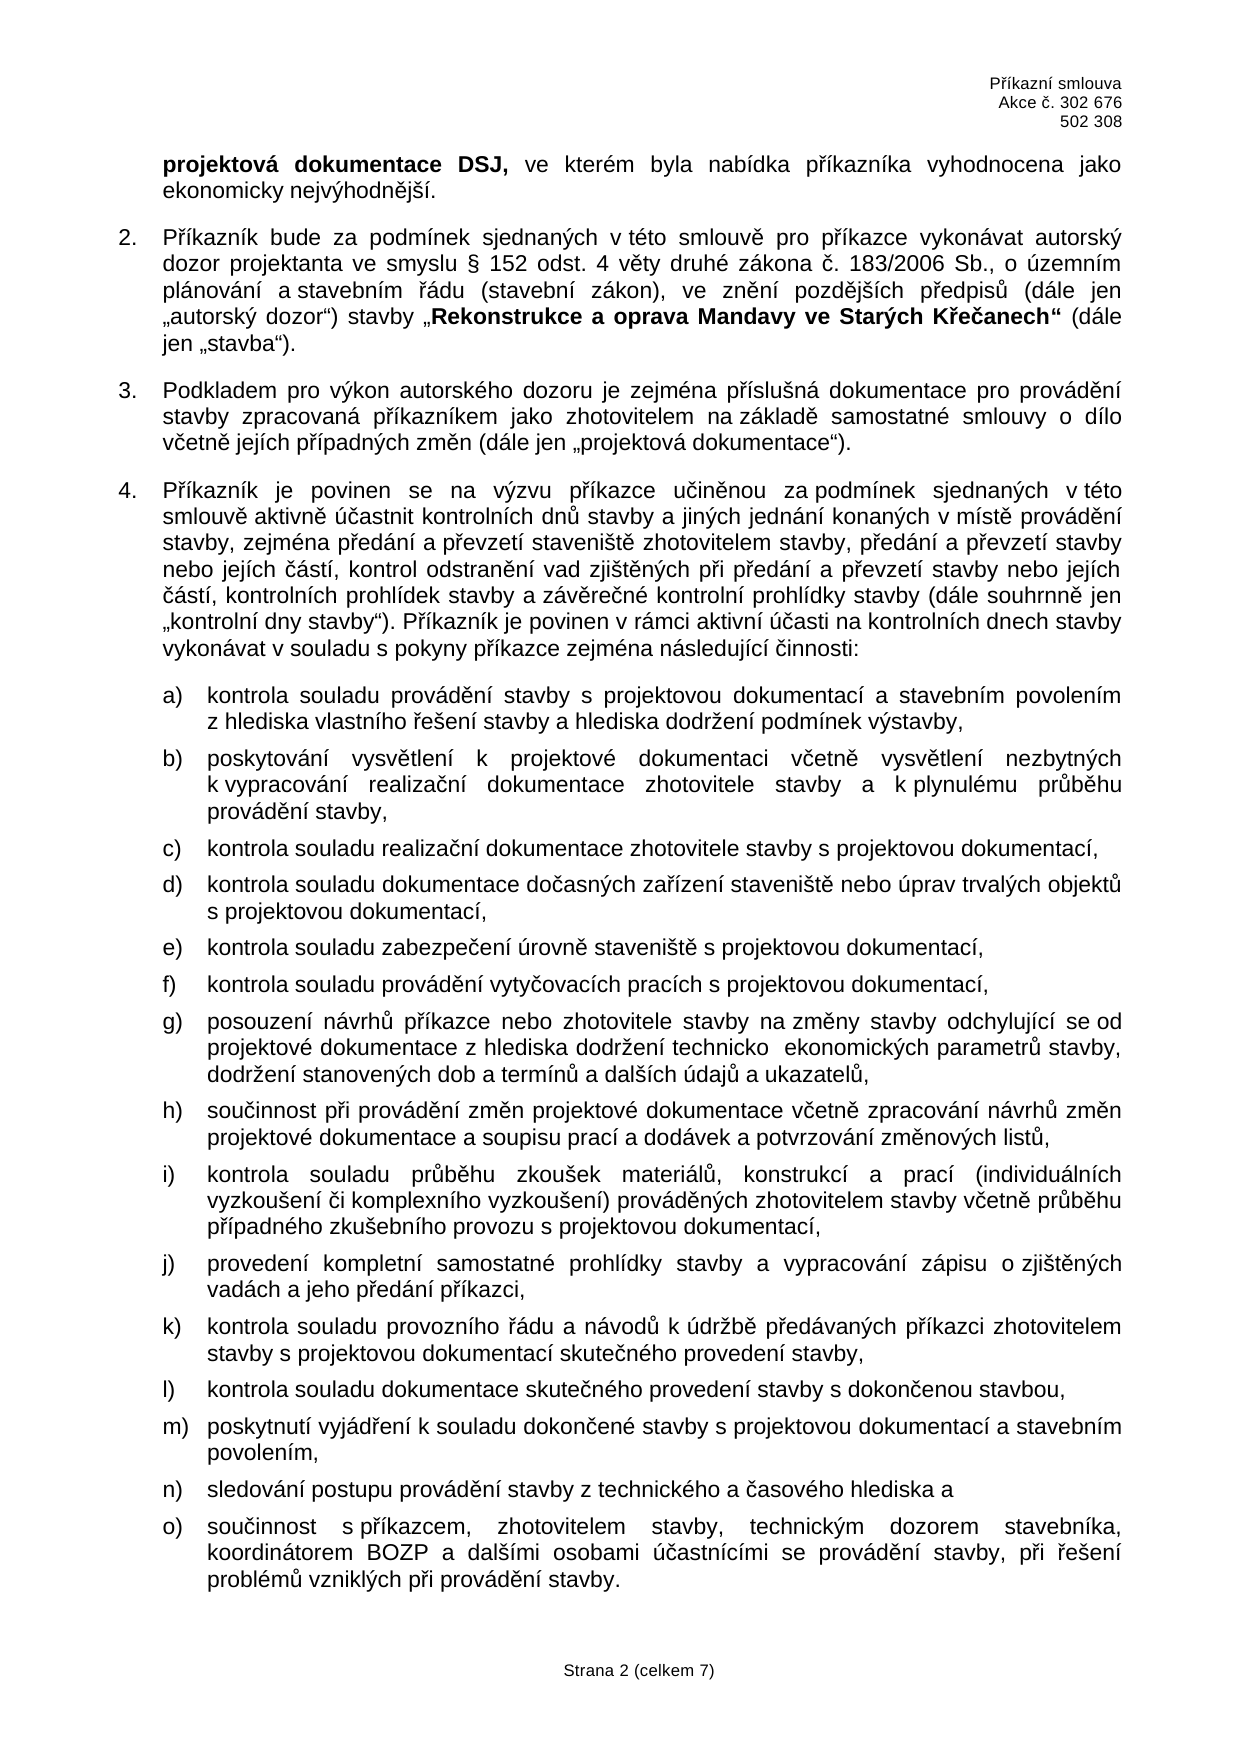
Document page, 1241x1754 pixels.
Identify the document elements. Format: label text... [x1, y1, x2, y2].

text Příkazník bude za podmínek sjednaných v této smlouvě pro příkazce vykonávat autorský dozor projektanta ve smyslu § 152 odst. 4 věty druhé zákona č. 183/2006 Sb., o územním plánování a stavebním řádu (stavební zákon), ve znění pozdějších předpisů (dále jen „autorský dozor“) stavby „Rekonstrukce a oprava Mandavy ve Starých Křečanech“ (dále jen „stavba“). [118, 224, 1122, 356]
text kontrola souladu provádění vytyčovacích pracích s projektovou dokumentací, [162, 971, 1122, 997]
text poskytování vysvětlení k projektové dokumentaci včetně vysvětlení nezbytných k vypracování realizační dokumentace zhotovitele stavby a k plynulému průběhu provádění stavby, [162, 745, 1122, 824]
text kontrola souladu průběhu zkoušek materiálů, konstrukcí a prací (individuálních vyzkoušení či komplexního vyzkoušení) prováděných zhotovitelem stavby včetně průběhu případného zkušebního provozu s projektovou dokumentací, [162, 1161, 1122, 1239]
text kontrola souladu provozního řádu a návodů k údržbě předávaných příkazci zhotovitelem stavby s projektovou dokumentací skutečného provedení stavby, [162, 1313, 1122, 1366]
text kontrola souladu dokumentace dočasných zařízení staveniště nebo úprav trvalých objektů s projektovou dokumentací, [162, 871, 1122, 924]
text součinnost s příkazcem, zhotovitelem stavby, technickým dozorem stavebníka, koordinátorem BOZP a dalšími osobami účastnícími se provádění stavby, při řešení problémů vzniklých při provádění stavby. [162, 1513, 1122, 1592]
text kontrola souladu realizační dokumentace zhotovitele stavby s projektovou dokumentací, [162, 834, 1122, 861]
text kontrola souladu zabezpečení úrovně staveniště s projektovou dokumentací, [162, 934, 1122, 961]
text součinnost při provádění změn projektové dokumentace včetně zpracování návrhů změn projektové dokumentace a soupisu prací a dodávek a potvrzování změnových listů, [162, 1097, 1122, 1150]
text poskytnutí vyjádření k souladu dokončené stavby s projektovou dokumentací a stavebním povolením, [162, 1413, 1122, 1466]
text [118, 151, 1122, 203]
text Podkladem pro výkon autorského dozoru je zejména příslušná dokumentace pro provádění stavby zpracovaná příkazníkem jako zhotovitelem na základě samostatné smlouvy o dílo včetně jejích případných změn (dále jen „projektová dokumentace“). [118, 377, 1122, 456]
text posouzení návrhů příkazce nebo zhotovitele stavby na změny stavby odchylující se od projektové dokumentace z hlediska dodržení technicko ekonomických parametrů stavby, dodržení stanovených dob a termínů a dalších údajů a ukazatelů, [162, 1008, 1122, 1087]
text sledování postupu provádění stavby z technického a časového hlediska a [162, 1476, 1122, 1502]
text Příkazník je povinen se na výzvu příkazce učiněnou za podmínek sjednaných v této smlouvě aktivně účastnit kontrolních dnů stavby a jiných jednání konaných v místě provádění stavby, zejména předání a převzetí staveniště zhotovitelem stavby, předání a převzetí stavby nebo jejích částí, kontrol odstranění vad zjištěných při předání a převzetí stavby nebo jejích částí, kontrolních prohlídek stavby a závěrečné kontrolní prohlídky stavby (dále souhrnně jen „kontrolní dny stavby“). Příkazník je povinen v rámci aktivní účasti na kontrolních dnech stavby vykonávat v souladu s pokyny příkazce zejména následující činnosti: [118, 477, 1122, 661]
text kontrola souladu dokumentace skutečného provedení stavby s dokončenou stavbou, [162, 1376, 1122, 1403]
text kontrola souladu provádění stavby s projektovou dokumentací a stavebním povolením z hlediska vlastního řešení stavby a hlediska dodržení podmínek výstavby, [162, 682, 1122, 734]
text provedení kompletní samostatné prohlídky stavby a vypracování zápisu o zjištěných vadách a jeho předání příkazci, [162, 1250, 1122, 1303]
